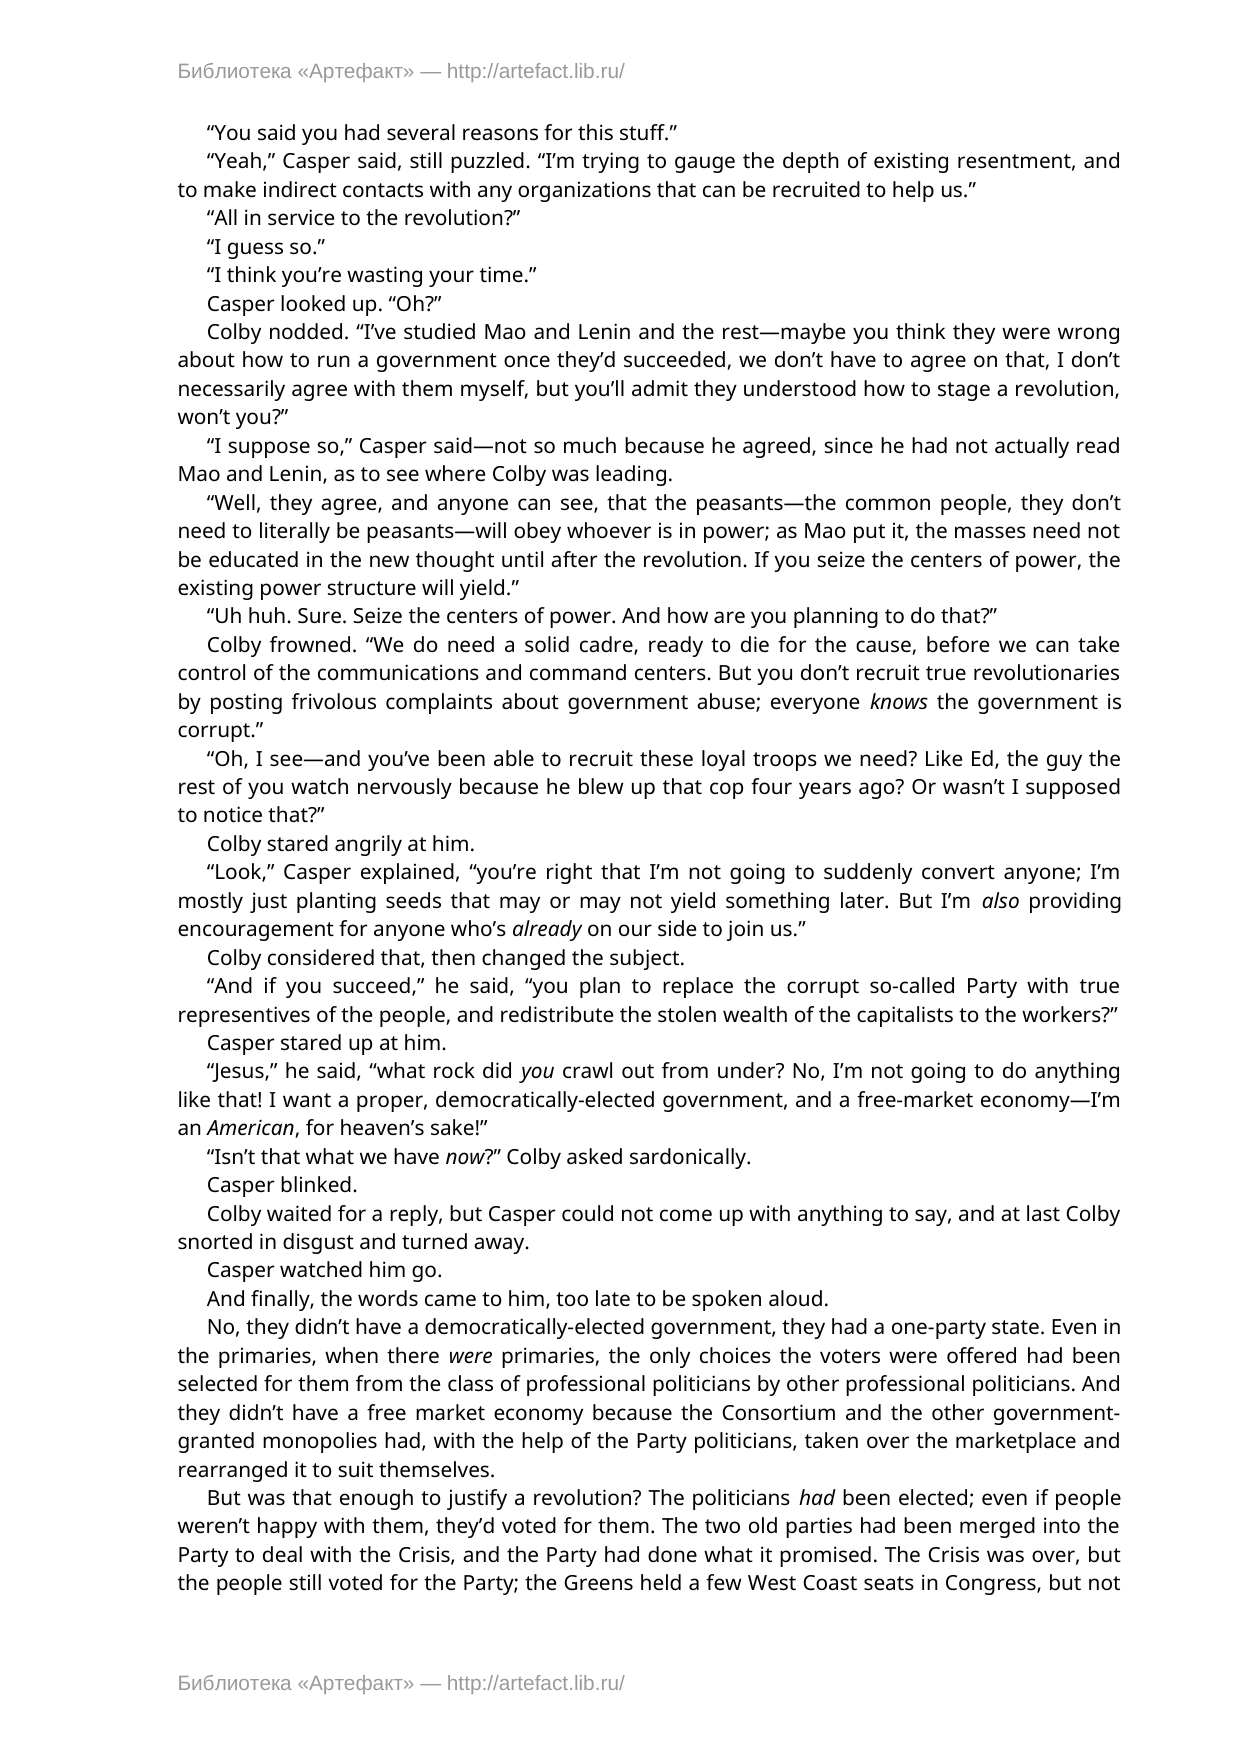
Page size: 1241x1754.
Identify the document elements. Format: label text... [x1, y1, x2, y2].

text Casper looked up. “Oh?” [177, 289, 1122, 317]
text “I suppose so,” Casper said—not so much because he agreed, since he had not actually read Mao and Lenin, as to see where Colby was leading. [177, 431, 1122, 488]
text Colby stared angrily at him. [177, 829, 1122, 857]
text “I guess so.” [177, 232, 1122, 260]
text Casper stared up at him. [177, 1028, 1122, 1057]
text “Isn’t that what we have now?” Colby asked sardonically. [177, 1142, 1122, 1170]
text Colby waited for a reply, but Casper could not come up with anything to say, and at last Colby snorted in disgust and turned away. [177, 1199, 1122, 1256]
text And finally, the words came to him, too late to be spoken aloud. [177, 1284, 1122, 1312]
text Casper watched him go. [177, 1256, 1122, 1284]
text “And if you succeed,” he said, “you plan to replace the corrupt so-called Party with true representives of the people, and redistribute the stolen wealth of the capitalists to the workers?” [177, 971, 1122, 1028]
text “Well, they agree, and anyone can see, that the peasants—the common people, they don’t need to literally be peasants—will obey whoever is in power; as Mao put it, the masses need not be educated in the new thought until after the revolution. If you seize the centers of power, the existing power structure will yield.” [177, 488, 1122, 602]
text “I think you’re wasting your time.” [177, 260, 1122, 289]
text Colby considered that, then changed the subject. [177, 943, 1122, 971]
text No, they didn’t have a democratically-elected government, they had a one-party state. Even in the primaries, when there were primaries, the only choices the voters were offered had been selected for them from the class of professional politicians by other professional politicians. And they didn’t have a free market economy because the Consortium and the other government-granted monopolies had, with the help of the Party politicians, taken over the marketplace and rearranged it to suit themselves. [177, 1312, 1122, 1483]
text Colby nodded. “I’ve studied Mao and Lenin and the rest—maybe you think they were wrong about how to run a government once they’d succeeded, we don’t have to agree on that, I don’t necessarily agree with them myself, but you’ll admit they understood how to stage a revolution, won’t you?” [177, 317, 1122, 431]
text “You said you had several reasons for this stuff.” [177, 118, 1122, 147]
text “Yeah,” Casper said, still puzzled. “I’m trying to gauge the depth of existing resentment, and to make indirect contacts with any organizations that can be recruited to help us.” [177, 147, 1122, 203]
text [177, 1483, 1122, 1597]
text Colby frowned. “We do need a solid cadre, ready to die for the cause, before we can take control of the communications and command centers. But you don’t recruit true revolutionaries by posting frivolous complaints about government abuse; everyone knows the government is corrupt.” [177, 630, 1122, 744]
text “All in service to the revolution?” [177, 203, 1122, 232]
text “Oh, I see—and you’ve been able to recruit these loyal troops we need? Like Ed, the guy the rest of you watch nervously because he blew up that cop four years ago? Or wasn’t I supposed to notice that?” [177, 744, 1122, 829]
text “Jesus,” he said, “what rock did you crawl out from under? No, I’m not going to do anything like that! I want a proper, democratically-elected government, and a free-market economy—I’m an American, for heaven’s sake!” [177, 1057, 1122, 1142]
text “Look,” Casper explained, “you’re right that I’m not going to suddenly convert anyone; I’m mostly just planting seeds that may or may not yield something later. But I’m also providing encouragement for anyone who’s already on our side to join us.” [177, 857, 1122, 943]
text Casper blinked. [177, 1170, 1122, 1199]
text “Uh huh. Sure. Seize the centers of power. And how are you planning to do that?” [177, 602, 1122, 630]
